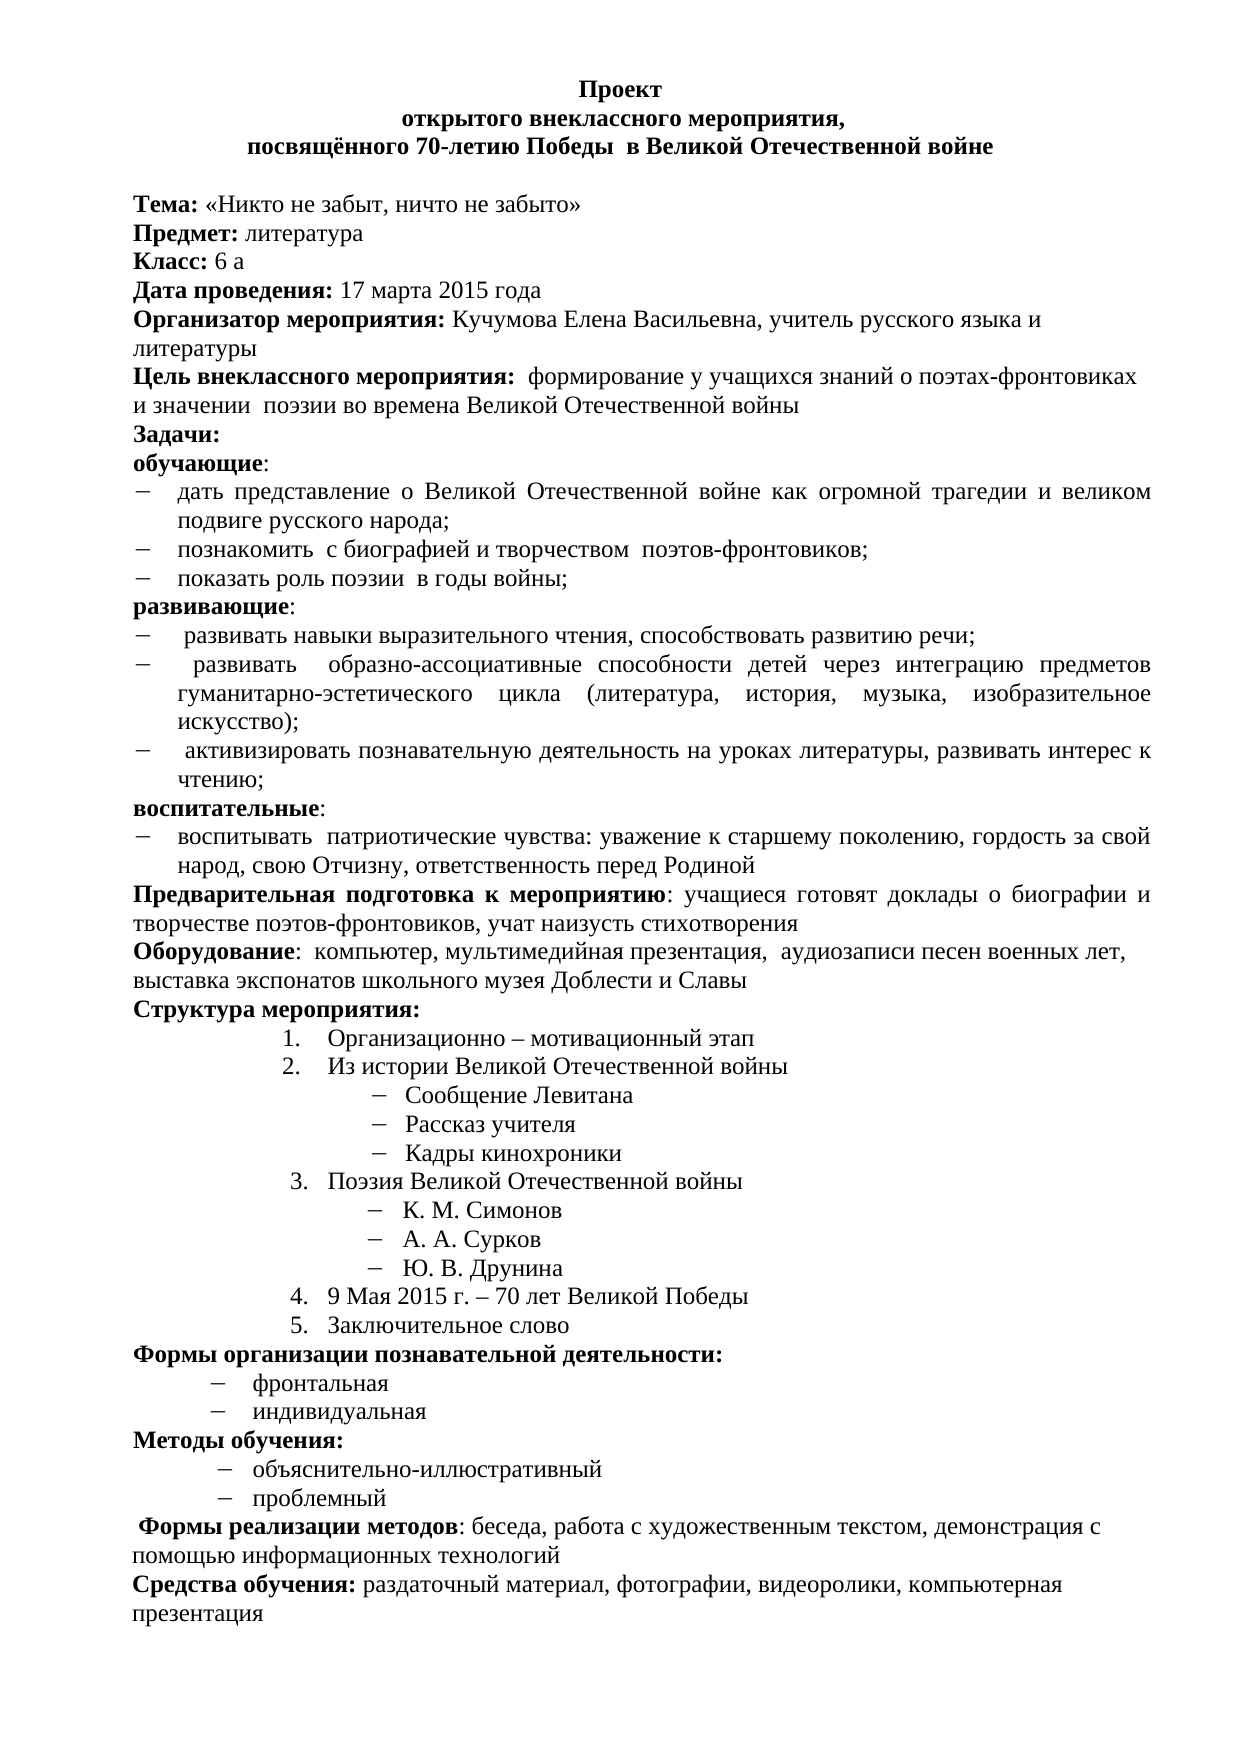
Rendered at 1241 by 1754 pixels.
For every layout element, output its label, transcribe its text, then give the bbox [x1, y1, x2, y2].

text Предмет: литература [133, 218, 1152, 246]
text развивающие: [103, 591, 1152, 620]
list К. М. Симонов [365, 1195, 1152, 1224]
text Цель внеклассного мероприятия: формирование у учащихся знаний о поэтах-фронтовиках и значении поэзии во времена Великой Отечественной войны [133, 361, 1152, 419]
text открытого внеклассного мероприятия, [88, 103, 1152, 131]
text Средства обучения: раздаточный материал, фотографии, видеоролики, компьютерная презентация [132, 1569, 1152, 1626]
list Организационно – мотивационный этап [282, 1023, 1152, 1051]
text посвящённого 70-летию Победы в Великой Отечественной войне [88, 131, 1152, 160]
text Методы обучения: [133, 1425, 1152, 1454]
text Организатор мероприятия: Кучумова Елена Васильевна, учитель русского языка и литературы [133, 304, 1152, 361]
text Дата проведения: 17 марта 2015 года [133, 275, 1152, 304]
list воспитывать патриотические чувства: уважение к старшему поколению, гордость за свой народ, свою Отчизну, ответственность перед Родиной [133, 821, 1152, 879]
text обучающие: [103, 448, 1152, 476]
list Оборудование: компьютер, мультимедийная презентация, аудиозаписи песен военных лет, выставка экспонатов школьного музея Доблести и Славы [133, 936, 1152, 994]
text Формы реализации методов: беседа, работа с художественным текстом, демонстрация с помощью информационных технологий [132, 1511, 1152, 1569]
list развивать навыки выразительного чтения, способствовать развитию речи; [133, 620, 1152, 649]
list показать роль поэзии в годы войны; [133, 563, 1152, 591]
text Задачи: [103, 419, 1152, 448]
text воспитательные: [133, 793, 1152, 821]
list Заключительное слово [290, 1310, 1152, 1339]
list познакомить с биографией и творчеством поэтов-фронтовиков; [133, 534, 1152, 563]
list Поэзия Великой Отечественной войны [290, 1166, 1152, 1195]
list объяснительно-иллюстративный [215, 1454, 1152, 1483]
list Кадры кинохроники [369, 1138, 1152, 1166]
text Проект [88, 74, 1152, 103]
text Формы организации познавательной деятельности: [133, 1339, 1152, 1368]
list фронтальная [208, 1368, 1152, 1396]
list Сообщение Левитана [369, 1080, 1152, 1109]
text Класс: 6 а [133, 246, 1152, 275]
list активизировать познавательную деятельность на уроках литературы, развивать интерес к чтению; [133, 735, 1152, 793]
list А. А. Сурков [365, 1224, 1152, 1253]
list дать представление о Великой Отечественной войне как огромной трагедии и великом подвиге русского народа; [133, 476, 1152, 534]
list проблемный [215, 1483, 1152, 1511]
list Рассказ учителя [369, 1109, 1152, 1138]
text Тема: «Никто не забыт, ничто не забыто» [133, 189, 1152, 218]
list Ю. В. Друнина [365, 1253, 1152, 1281]
list 9 Мая . – 70 лет Великой Победы [290, 1281, 1152, 1310]
list Предварительная подготовка к мероприятию: учащиеся готовят доклады о биографии и творчестве поэтов-фронтовиков, учат наизусть стихотворения [133, 879, 1152, 936]
list индивидуальная [208, 1396, 1152, 1425]
list Из истории Великой Отечественной войны [282, 1051, 1152, 1080]
list развивать образно-ассоциативные способности детей через интеграцию предметов гуманитарно-эстетического цикла (литература, история, музыка, изобразительное искусство); [133, 649, 1152, 735]
list Структура мероприятия: [133, 994, 1152, 1023]
